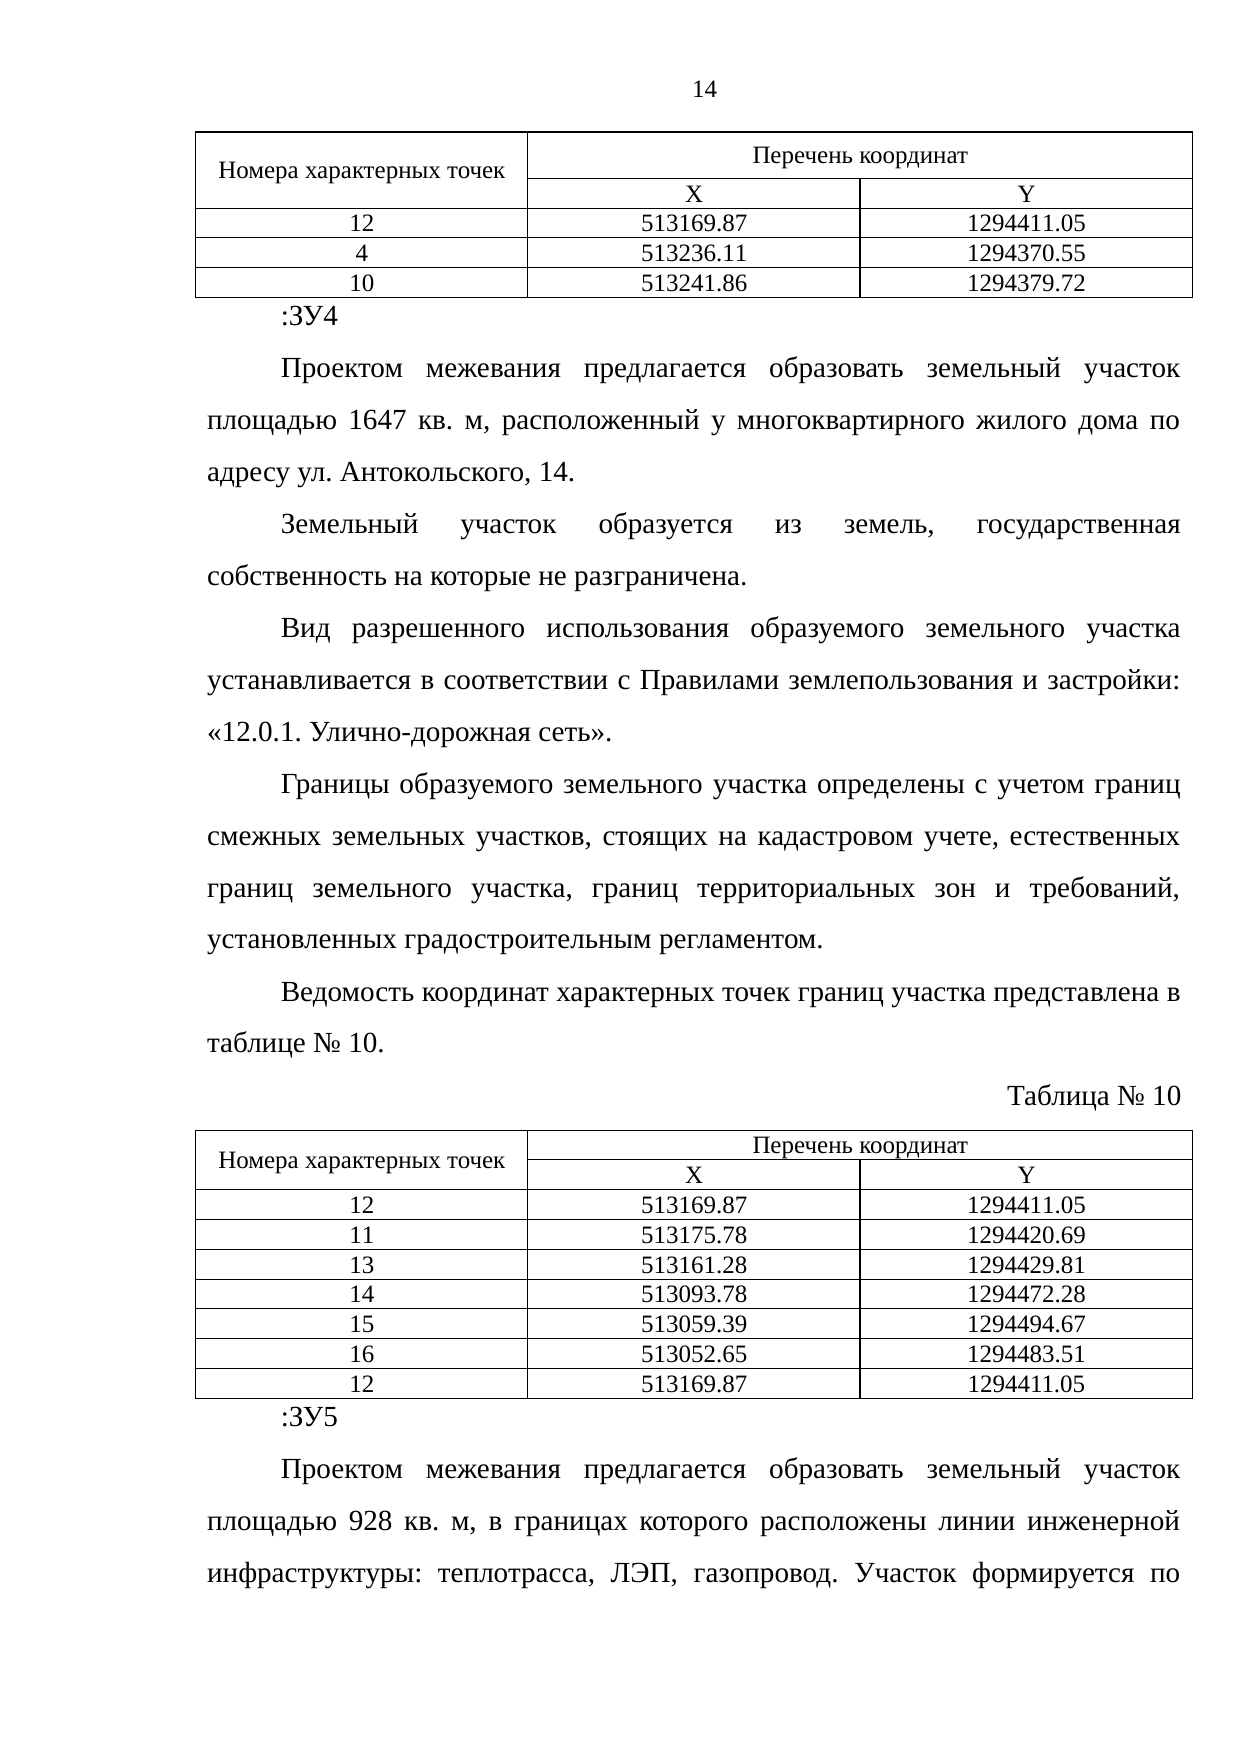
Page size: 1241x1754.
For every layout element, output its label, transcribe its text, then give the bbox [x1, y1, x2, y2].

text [207, 1451, 1181, 1588]
table_header Номера характерных точек [196, 133, 527, 207]
table_cell 14 [196, 1280, 527, 1308]
table_cell 513093.78 [528, 1280, 859, 1308]
text :ЗУ4 [207, 298, 1181, 331]
table_cell 513052.65 [528, 1339, 859, 1368]
text :ЗУ5 [207, 1399, 1181, 1432]
table_cell X [528, 1160, 859, 1189]
table_cell 513169.87 [528, 1369, 859, 1398]
table_cell 15 [196, 1309, 527, 1338]
table_cell 10 [196, 268, 527, 297]
table_cell 12 [196, 1190, 527, 1219]
table_cell 1294494.67 [861, 1309, 1192, 1338]
table_cell 11 [196, 1220, 527, 1249]
table_cell 16 [196, 1339, 527, 1368]
text Вид разрешенного использования образуемого земельного участка устанавливается в соответствии с Правилами землепользования и застройки: «12.0.1. Улично-дорожная сеть». [207, 610, 1181, 747]
table_header Перечень координат [528, 133, 1192, 178]
table_cell 1294483.51 [861, 1339, 1192, 1368]
table_cell 513169.87 [528, 1190, 859, 1219]
table_cell 1294411.05 [861, 1190, 1192, 1219]
table_cell Y [861, 1160, 1192, 1189]
table_cell 13 [196, 1250, 527, 1278]
table_cell 1294429.81 [861, 1250, 1192, 1278]
table_cell X [528, 179, 859, 207]
table_cell 513169.87 [528, 209, 859, 237]
table_cell 4 [196, 238, 527, 267]
table_cell 513059.39 [528, 1309, 859, 1338]
table_cell 513241.86 [528, 268, 859, 297]
table_cell 12 [196, 1369, 527, 1398]
table_header Перечень координат [528, 1131, 1192, 1159]
table_cell 1294370.55 [861, 238, 1192, 267]
text Проектом межевания предлагается образовать земельный участок площадью 1647 кв. м, расположенный у многоквартирного жилого дома по адресу ул. Антокольского, 14. [207, 350, 1181, 487]
table_cell Y [861, 179, 1192, 207]
table_cell 513175.78 [528, 1220, 859, 1249]
table_header Номера характерных точек [196, 1131, 527, 1189]
table_cell 513236.11 [528, 238, 859, 267]
text Границы образуемого земельного участка определены с учетом границ смежных земельных участков, стоящих на кадастровом учете, естественных границ земельного участка, границ территориальных зон и требований, установленных градостроительным регламентом. [207, 766, 1181, 955]
table_cell 513161.28 [528, 1250, 859, 1278]
table_cell 1294411.05 [861, 1369, 1192, 1398]
text Ведомость координат характерных точек границ участка представлена в таблице № 10. [207, 974, 1181, 1059]
table_cell 12 [196, 209, 527, 237]
table_cell 1294420.69 [861, 1220, 1192, 1249]
text Таблица № 10 [207, 1078, 1181, 1111]
table_cell 1294411.05 [861, 209, 1192, 237]
table_cell 1294472.28 [861, 1280, 1192, 1308]
table_cell 1294379.72 [861, 268, 1192, 297]
text Земельный участок образуется из земель, государственная собственность на которые не разграничена. [207, 506, 1181, 591]
